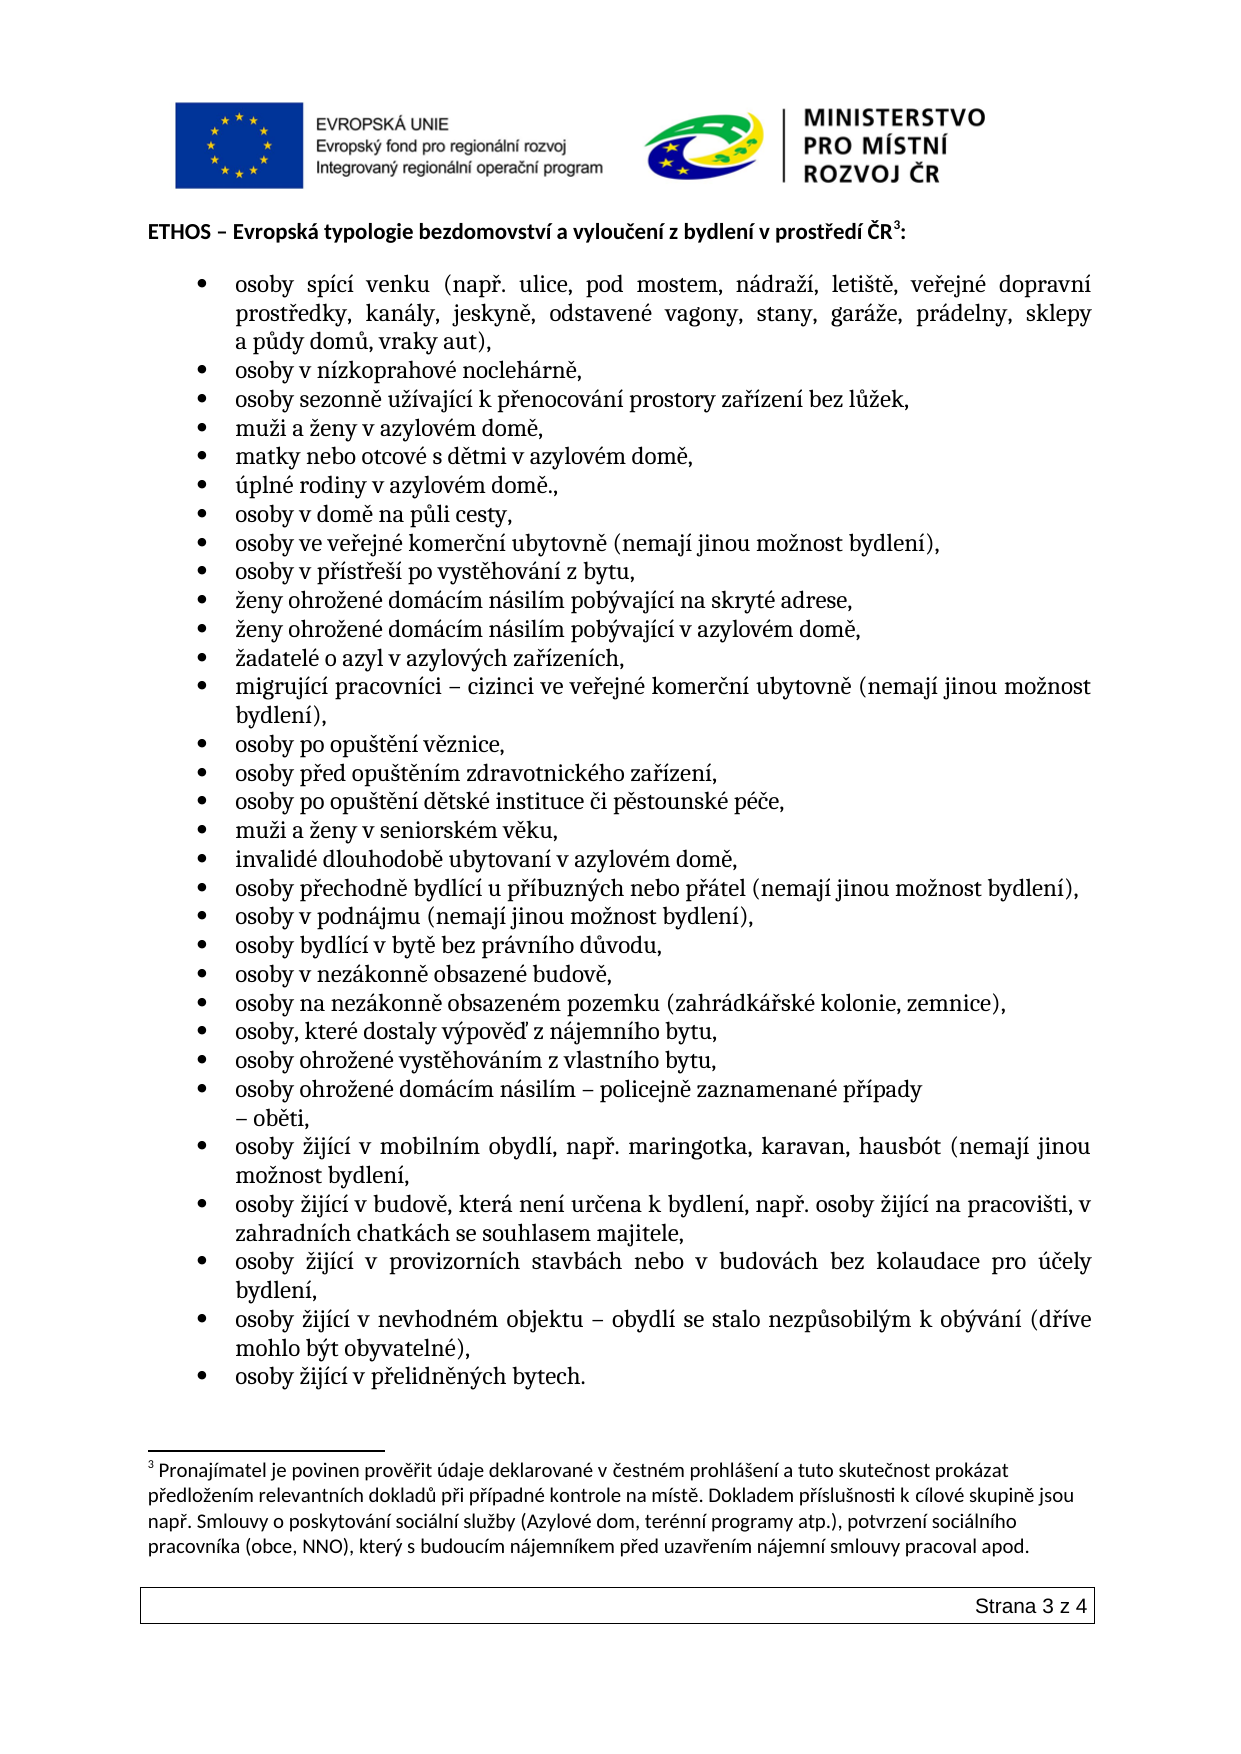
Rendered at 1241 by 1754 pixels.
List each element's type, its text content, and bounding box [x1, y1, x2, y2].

list osoby po opuštění věznice, [198, 730, 1093, 758]
list osoby žijící v budově, která není určena k bydlení, např. osoby žijící na pracovišti, v zahradních chatkách se souhlasem majitele, [198, 1190, 1093, 1247]
list úplné rodiny v azylovém domě., [198, 471, 1093, 500]
list muži a ženy v seniorském věku, [198, 816, 1093, 845]
text ETHOS – Evropská typologie bezdomovství a vyloučení z bydlení v prostředí ČR: [148, 217, 1093, 245]
list ženy ohrožené domácím násilím pobývající v azylovém domě, [198, 615, 1093, 643]
list invalidé dlouhodobě ubytovaní v azylovém domě, [198, 845, 1093, 873]
list matky nebo otcové s dětmi v azylovém domě, [198, 442, 1093, 471]
list osoby spící venku (např. ulice, pod mostem, nádraží, letiště, veřejné dopravní prostředky, kanály, jeskyně, odstavené vagony, stany, garáže, prádelny, sklepy a půdy domů, vraky aut), [198, 270, 1093, 356]
list osoby na nezákonně obsazeném pozemku (zahrádkářské kolonie, zemnice), [198, 988, 1093, 1017]
list osoby ve veřejné komerční ubytovně (nemají jinou možnost bydlení), [198, 528, 1093, 557]
list osoby žijící v provizorních stavbách nebo v budovách bez kolaudace pro účely bydlení, [198, 1247, 1093, 1305]
list migrující pracovníci – cizinci ve veřejné komerční ubytovně (nemají jinou možnost bydlení), [198, 672, 1093, 730]
list osoby v přístřeší po vystěhování z bytu, [198, 557, 1093, 586]
list ženy ohrožené domácím násilím pobývající na skryté adrese, [198, 586, 1093, 615]
list muži a ženy v azylovém domě, [198, 413, 1093, 442]
list osoby sezonně užívající k přenocování prostory zařízení bez lůžek, [198, 385, 1093, 413]
list osoby v podnájmu (nemají jinou možnost bydlení), [198, 902, 1093, 931]
list osoby žijící v nevhodném objektu – obydlí se stalo nezpůsobilým k obývání (dříve mohlo být obyvatelné), [198, 1305, 1093, 1362]
picture [147, 73, 1013, 217]
list osoby žijící v přelidněných bytech. [198, 1362, 1093, 1391]
list osoby v domě na půli cesty, [198, 500, 1093, 528]
list osoby žijící v mobilním obydlí, např. maringotka, karavan, hausbót (nemají jinou možnost bydlení, [198, 1132, 1093, 1190]
list osoby v nízkoprahové noclehárně, [198, 356, 1093, 385]
list osoby ohrožené vystěhováním z vlastního bytu, [198, 1046, 1093, 1075]
list osoby po opuštění dětské instituce či pěstounské péče, [198, 787, 1093, 816]
list osoby v nezákonně obsazené budově, [198, 960, 1093, 988]
list žadatelé o azyl v azylových zařízeních, [198, 643, 1093, 672]
list osoby bydlící v bytě bez právního důvodu, [198, 931, 1093, 960]
list osoby ohrožené domácím násilím – policejně zaznamenané případy [198, 1075, 1093, 1103]
text – oběti, [235, 1103, 1093, 1132]
list osoby přechodně bydlící u příbuzných nebo přátel (nemají jinou možnost bydlení), [198, 873, 1093, 902]
list osoby, které dostaly výpověď z nájemního bytu, [198, 1017, 1093, 1046]
list osoby před opuštěním zdravotnického zařízení, [198, 758, 1093, 787]
